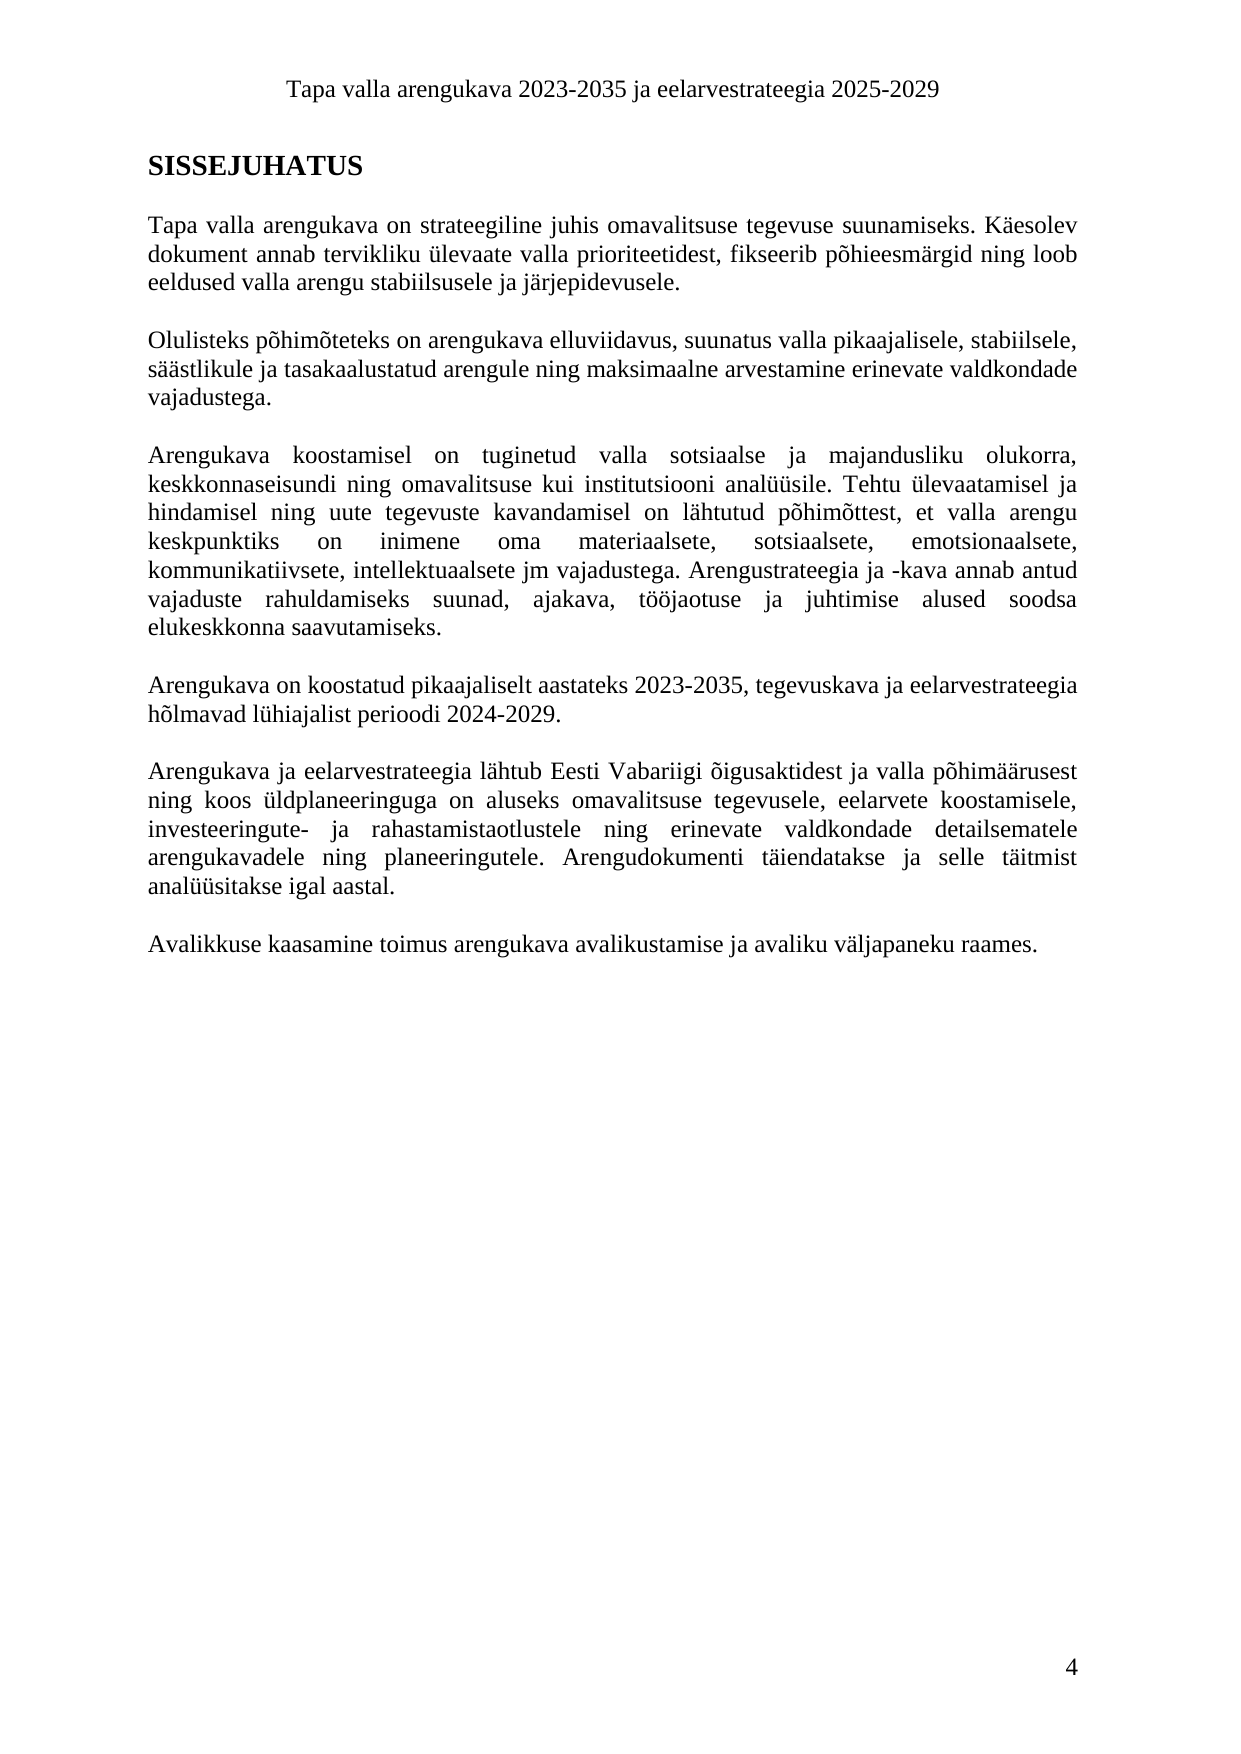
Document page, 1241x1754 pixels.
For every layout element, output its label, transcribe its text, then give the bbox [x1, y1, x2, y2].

text Arengukava koostamisel on tuginetud valla sotsiaalse ja majandusliku olukorra, keskkonnaseisundi ning omavalitsuse kui institutsiooni analüüsile. Tehtu ülevaatamisel ja hindamisel ning uute tegevuste kavandamisel on lähtutud põhimõttest, et valla arengu keskpunktiks on inimene oma materiaalsete, sotsiaalsete, emotsionaalsete, kommunikatiivsete, intellektuaalsete jm vajadustega. Arengustrateegia ja -kava annab antud vajaduste rahuldamiseks suunad, ajakava, tööjaotuse ja juhtimise alused soodsa elukeskkonna saavutamiseks. [148, 440, 1078, 641]
text Arengukava ja eelarvestrateegia lähtub Eesti Vabariigi õigusaktidest ja valla põhimäärusest ning koos üldplaneeringuga on aluseks omavalitsuse tegevusele, eelarvete koostamisele, investeeringute- ja rahastamistaotlustele ning erinevate valdkondade detailsematele arengukavadele ning planeeringutele. Arengudokumenti täiendatakse ja selle täitmist analüüsitakse igal aastal. [148, 756, 1078, 900]
text Avalikkuse kaasamine toimus arengukava avalikustamise ja avaliku väljapaneku raames. [148, 929, 1078, 957]
text Arengukava on koostatud pikaajaliselt aastateks 2023-2035, tegevuskava ja eelarvestrateegia hõlmavad lühiajalist perioodi 2024-2029. [148, 670, 1078, 727]
text Tapa valla arengukava on strateegiline juhis omavalitsuse tegevuse suunamiseks. Käesolev dokument annab tervikliku ülevaate valla prioriteetidest, fikseerib põhieesmärgid ning loob eeldused valla arengu stabiilsusele ja järjepidevusele. [148, 210, 1078, 296]
text Olulisteks põhimõteteks on arengukava elluviidavus, suunatus valla pikaajalisele, stabiilsele, säästlikule ja tasakaalustatud arengule ning maksimaalne arvestamine erinevate valdkondade vajadustega. [148, 325, 1078, 411]
subtitle SISSEJUHATUS [148, 148, 1012, 181]
